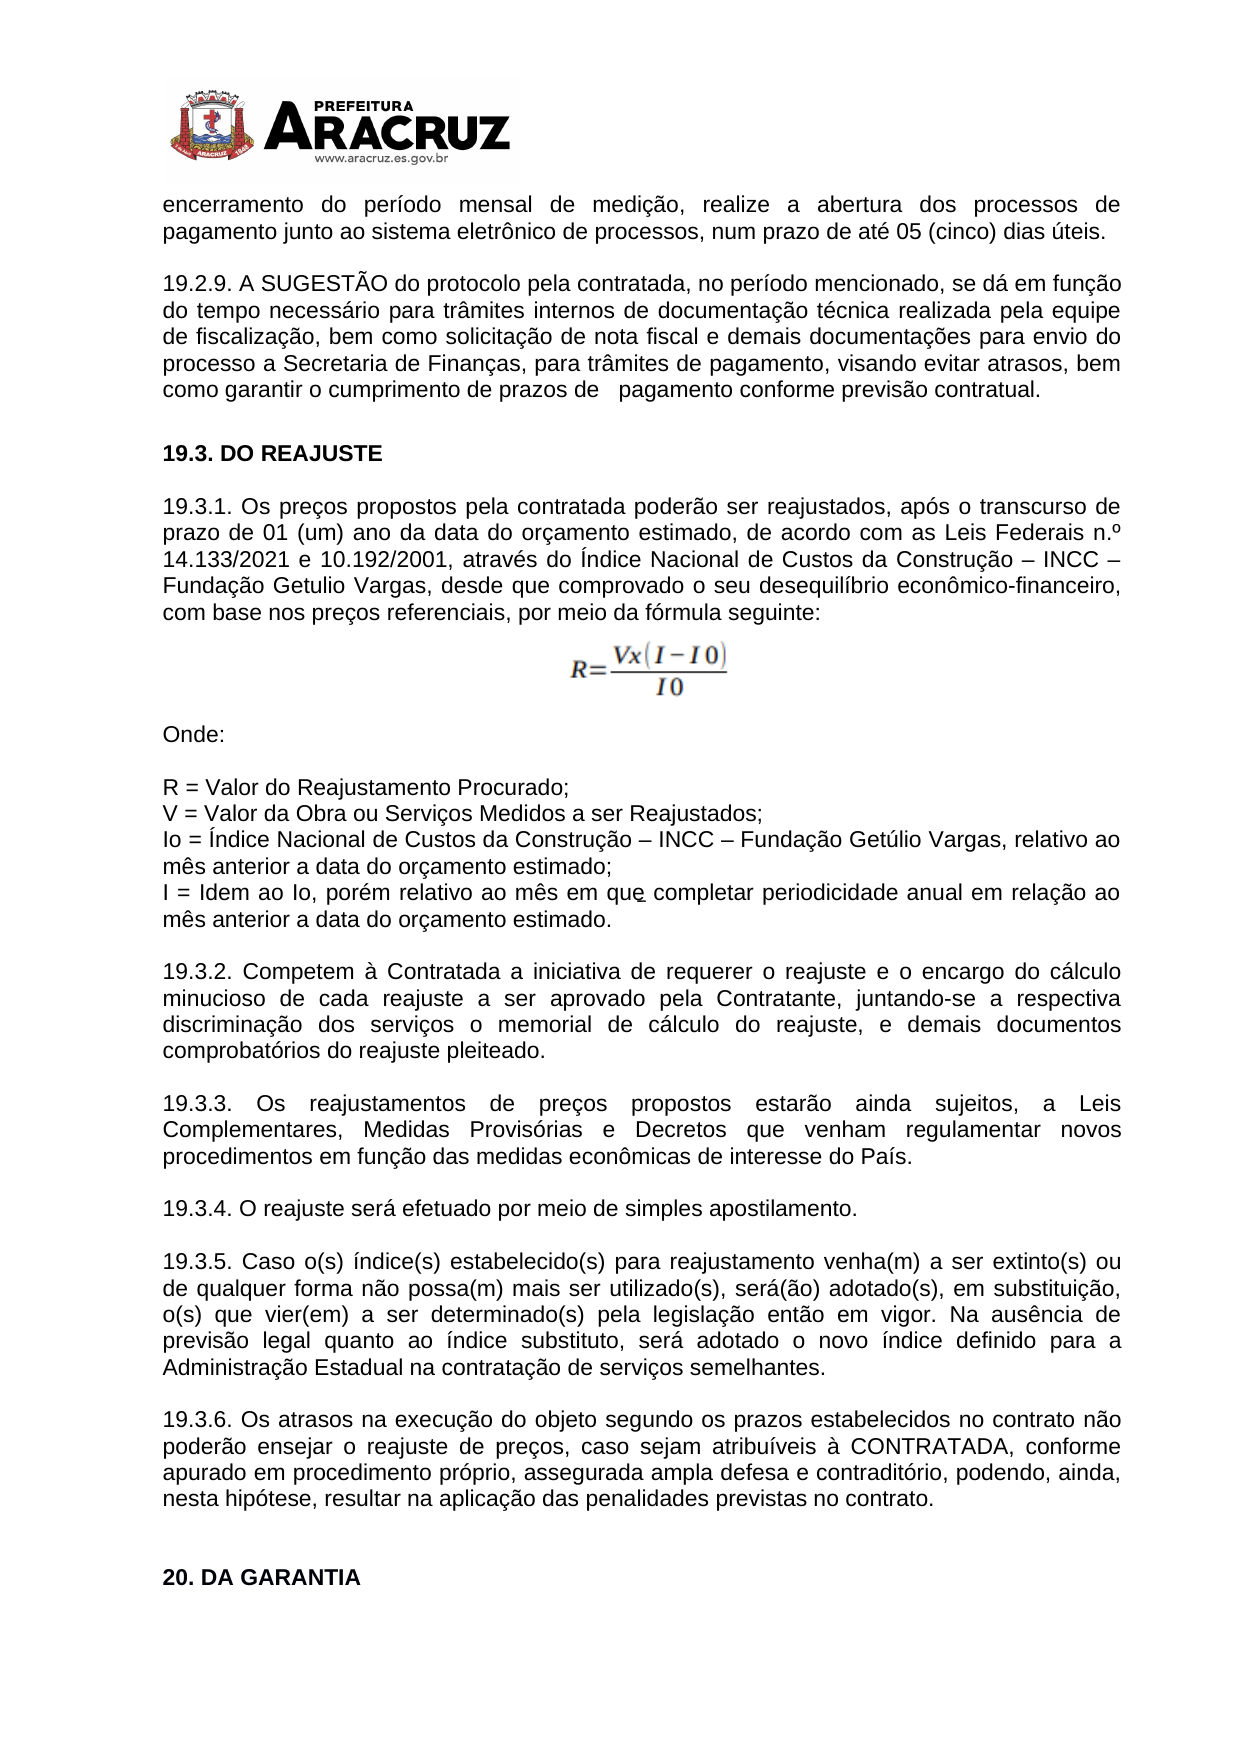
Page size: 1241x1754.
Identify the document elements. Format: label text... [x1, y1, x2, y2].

subtitle 19.3.1. Os preços propostos pela contratada poderão ser reajustados, após o transcurso de prazo de 01 (um) ano da data do orçamento estimado, de acordo com as Leis Federais n.º 14.133/2021 e 10.192/2001, através do Índice Nacional de Custos da Construção – INCC – Fundação Getulio Vargas, desde que comprovado o seu desequilíbrio econômico-financeiro, com base nos preços referenciais, por meio da fórmula seguinte: [162, 493, 1122, 625]
picture [567, 625, 743, 716]
subtitle V = Valor da Obra ou Serviços Medidos a ser Reajustados; [162, 800, 1122, 826]
subtitle Io = Índice Nacional de Custos da Construção – INCC – Fundação Getúlio Vargas, relativo ao mês anterior a data do orçamento estimado; [162, 826, 1122, 879]
subtitle 19.3.2. Competem à Contratada a iniciativa de requerer o reajuste e o encargo do cálculo minucioso de cada reajuste a ser aprovado pela Contratante, juntando-se a respectiva discriminação dos serviços o memorial de cálculo do reajuste, e demais documentos comprobatórios do reajuste pleiteado. [162, 958, 1122, 1064]
subtitle Onde: [162, 721, 1122, 747]
subtitle 19.2.9. A SUGESTÃO do protocolo pela contratada, no período mencionado, se dá em função do tempo necessário para trâmites internos de documentação técnica realizada pela equipe de fiscalização, bem como solicitação de nota fiscal e demais documentações para envio do processo a Secretaria de Finanças, para trâmites de pagamento, visando evitar atrasos, bem como garantir o cumprimento de prazos de pagamento conforme previsão contratual. [162, 270, 1122, 402]
subtitle R = Valor do Reajustamento Procurado; [162, 774, 1122, 800]
subtitle 19.3.5. Caso o(s) índice(s) estabelecido(s) para reajustamento venha(m) a ser extinto(s) ou de qualquer forma não possa(m) mais ser utilizado(s), será(ão) adotado(s), em substituição, o(s) que vier(em) a ser determinado(s) pela legislação então em vigor. Na ausência de previsão legal quanto ao índice substituto, será adotado o novo índice definido para a Administração Estadual na contratação de serviços semelhantes. [162, 1248, 1122, 1380]
picture [166, 76, 519, 183]
subtitle 19.3.4. O reajuste será efetuado por meio de simples apostilamento. [162, 1195, 1122, 1222]
subtitle 19.3.3. Os reajustamentos de preços propostos estarão ainda sujeitos, a Leis Complementares, Medidas Provisórias e Decretos que venham regulamentar novos procedimentos em função das medidas econômicas de interesse do País. [162, 1090, 1122, 1169]
subtitle 19.3.6. Os atrasos na execução do objeto segundo os prazos estabelecidos no contrato não poderão ensejar o reajuste de preços, caso sejam atribuíveis à CONTRATADA, conforme apurado em procedimento próprio, assegurada ampla defesa e contraditório, podendo, ainda, nesta hipótese, resultar na aplicação das penalidades previstas no contrato. [162, 1406, 1122, 1512]
subtitle 20. DA GARANTIA [162, 1564, 1122, 1591]
subtitle I = Idem ao Io, porém relativo ao mês em que completar periodicidade anual em relação ao mês anterior a data do orçamento estimado. [162, 879, 1122, 932]
subtitle 19.3. DO REAJUSTE [162, 440, 1122, 467]
